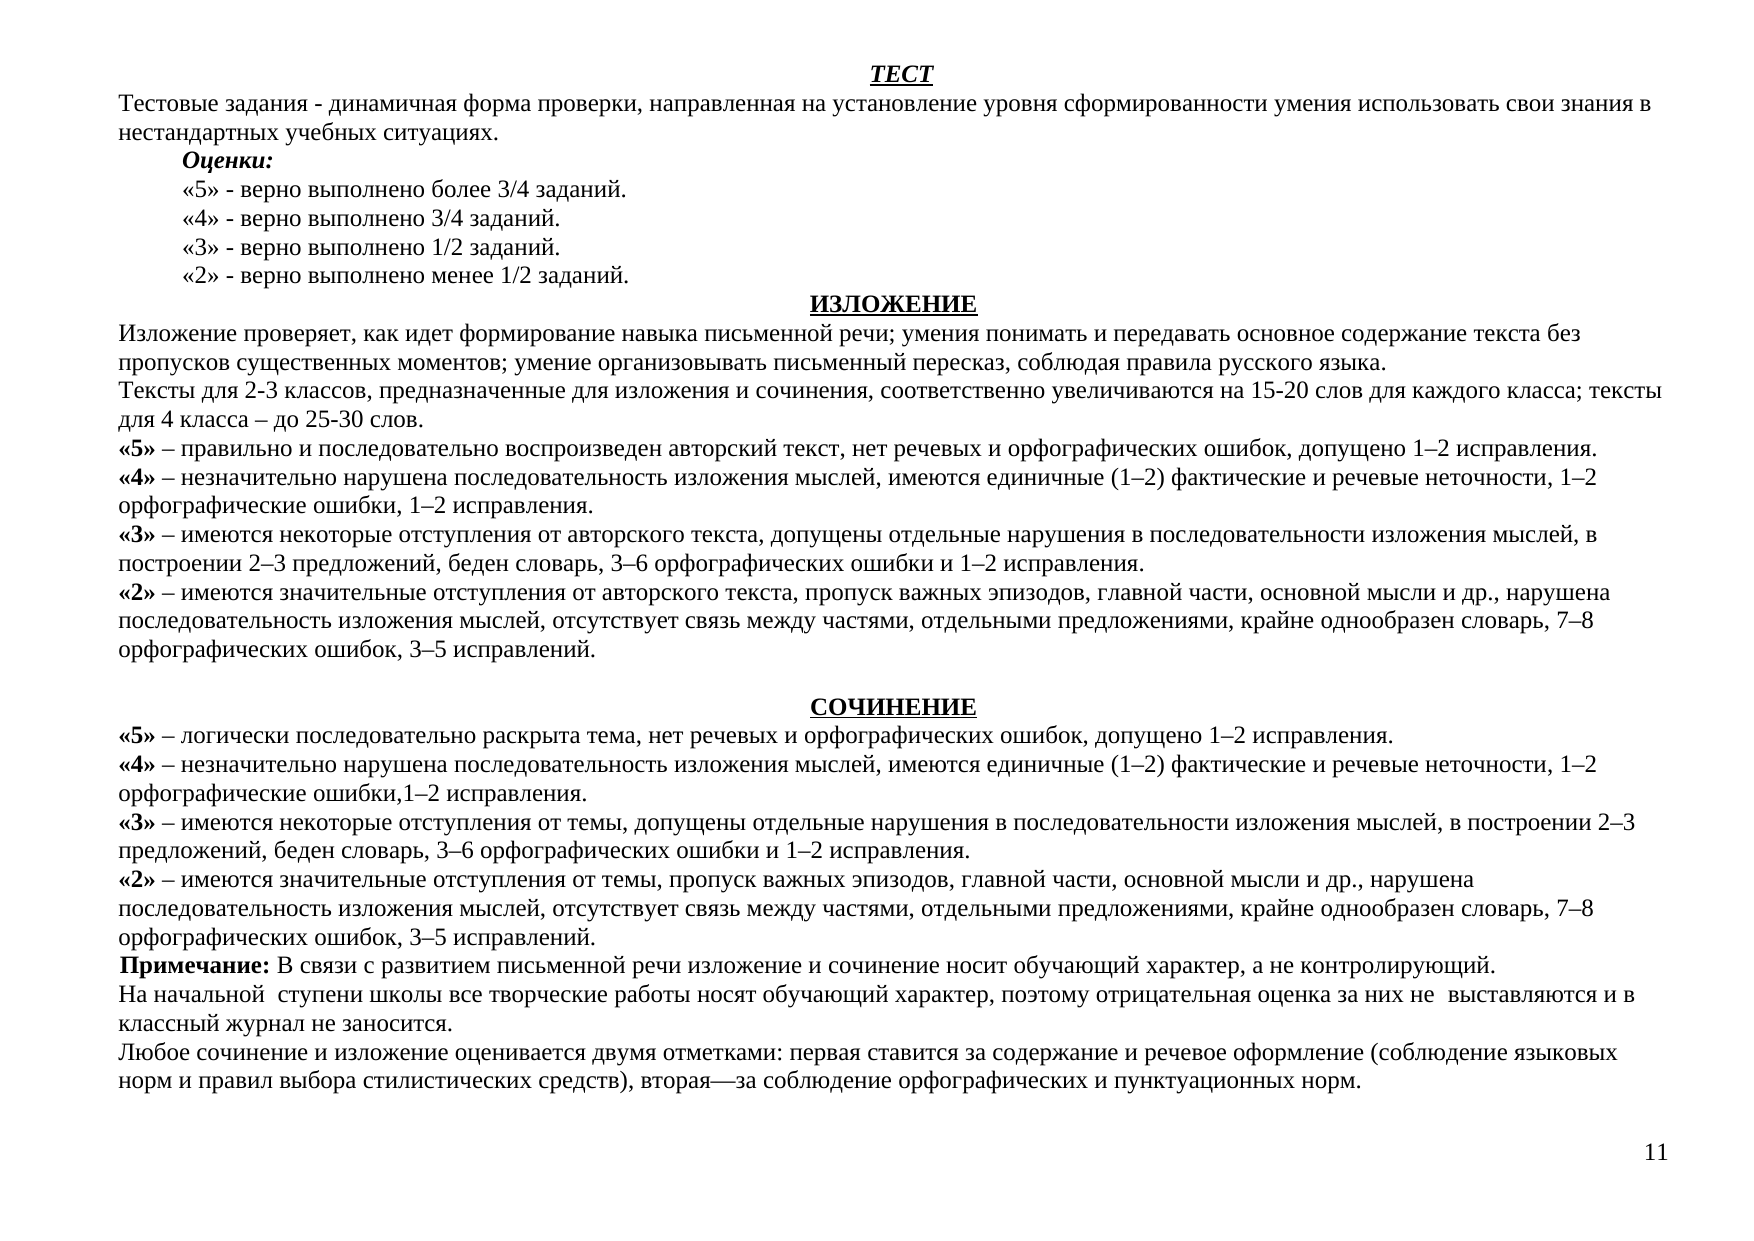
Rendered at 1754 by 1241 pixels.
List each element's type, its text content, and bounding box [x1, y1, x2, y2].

text Оценки: [182, 145, 1668, 174]
text «2» - верно выполнено менее 1/2 заданий. [182, 260, 1668, 289]
text Примечание: В связи с развитием письменной речи изложение и сочинение носит обучающий характер, а не контролирующий. [119, 950, 1668, 979]
text «3» – имеются некоторые отступления от авторского текста, допущены отдельные нарушения в последовательности изложения мыслей, в построении 2–3 предложений, беден словарь, 3–6 орфографических ошибки и 1–2 исправления. [118, 519, 1668, 577]
text Любое сочинение и изложение оценивается двумя отметками: первая ставится за содержание и речевое оформление (соблюдение языковых норм и правил выбора стилистических средств), вторая—за соблюдение орфографических и пунктуационных норм. [118, 1037, 1668, 1094]
text «4» – незначительно нарушена последовательность изложения мыслей, имеются единичные (1–2) фактические и речевые неточности, 1–2 орфографические ошибки,1–2 исправления. [118, 749, 1668, 807]
text Тексты для 2-3 классов, предназначенные для изложения и сочинения, соответственно увеличиваются на 15-20 слов для каждого класса; тексты для 4 класса – до 25-30 слов. [118, 375, 1668, 433]
text «5» - верно выполнено более 3/4 заданий. [182, 174, 1668, 203]
text На начальной ступени школы все творческие работы носят обучающий характер, поэтому отрицательная оценка за них не выставляются и в классный журнал не заносится. [118, 979, 1668, 1037]
text «5» – правильно и последовательно воспроизведен авторский текст, нет речевых и орфографических ошибок, допущено 1–2 исправления. [118, 433, 1668, 462]
text «2» – имеются значительные отступления от темы, пропуск важных эпизодов, главной части, основной мысли и др., нарушена последовательность изложения мыслей, отсутствует связь между частями, отдельными предложениями, крайне однообразен словарь, 7–8 орфографических ошибок, 3–5 исправлений. [118, 864, 1668, 950]
text ТЕСТ [134, 59, 1668, 88]
text ИЗЛОЖЕНИЕ [118, 289, 1668, 318]
text «4» – незначительно нарушена последовательность изложения мыслей, имеются единичные (1–2) фактические и речевые неточности, 1–2 орфографические ошибки, 1–2 исправления. [118, 462, 1668, 519]
text Тестовые задания - динамичная форма проверки, направленная на установление уровня сформированности умения использовать свои знания в нестандартных учебных ситуациях. [118, 88, 1668, 145]
text СОЧИНЕНИЕ [118, 692, 1668, 720]
text Изложение проверяет, как идет формирование навыка письменной речи; умения понимать и передавать основное содержание текста без пропусков существенных моментов; умение организовывать письменный пересказ, соблюдая правила русского языка. [118, 318, 1668, 375]
text «3» - верно выполнено 1/2 заданий. [182, 232, 1668, 260]
text «5» – логически последовательно раскрыта тема, нет речевых и орфографических ошибок, допущено 1–2 исправления. [118, 720, 1668, 749]
text «2» – имеются значительные отступления от авторского текста, пропуск важных эпизодов, главной части, основной мысли и др., нарушена последовательность изложения мыслей, отсутствует связь между частями, отдельными предложениями, крайне однообразен словарь, 7–8 орфографических ошибок, 3–5 исправлений. [118, 577, 1668, 663]
text «3» – имеются некоторые отступления от темы, допущены отдельные нарушения в последовательности изложения мыслей, в построении 2–3 предложений, беден словарь, 3–6 орфографических ошибки и 1–2 исправления. [118, 807, 1668, 864]
text «4» - верно выполнено 3/4 заданий. [182, 203, 1668, 232]
